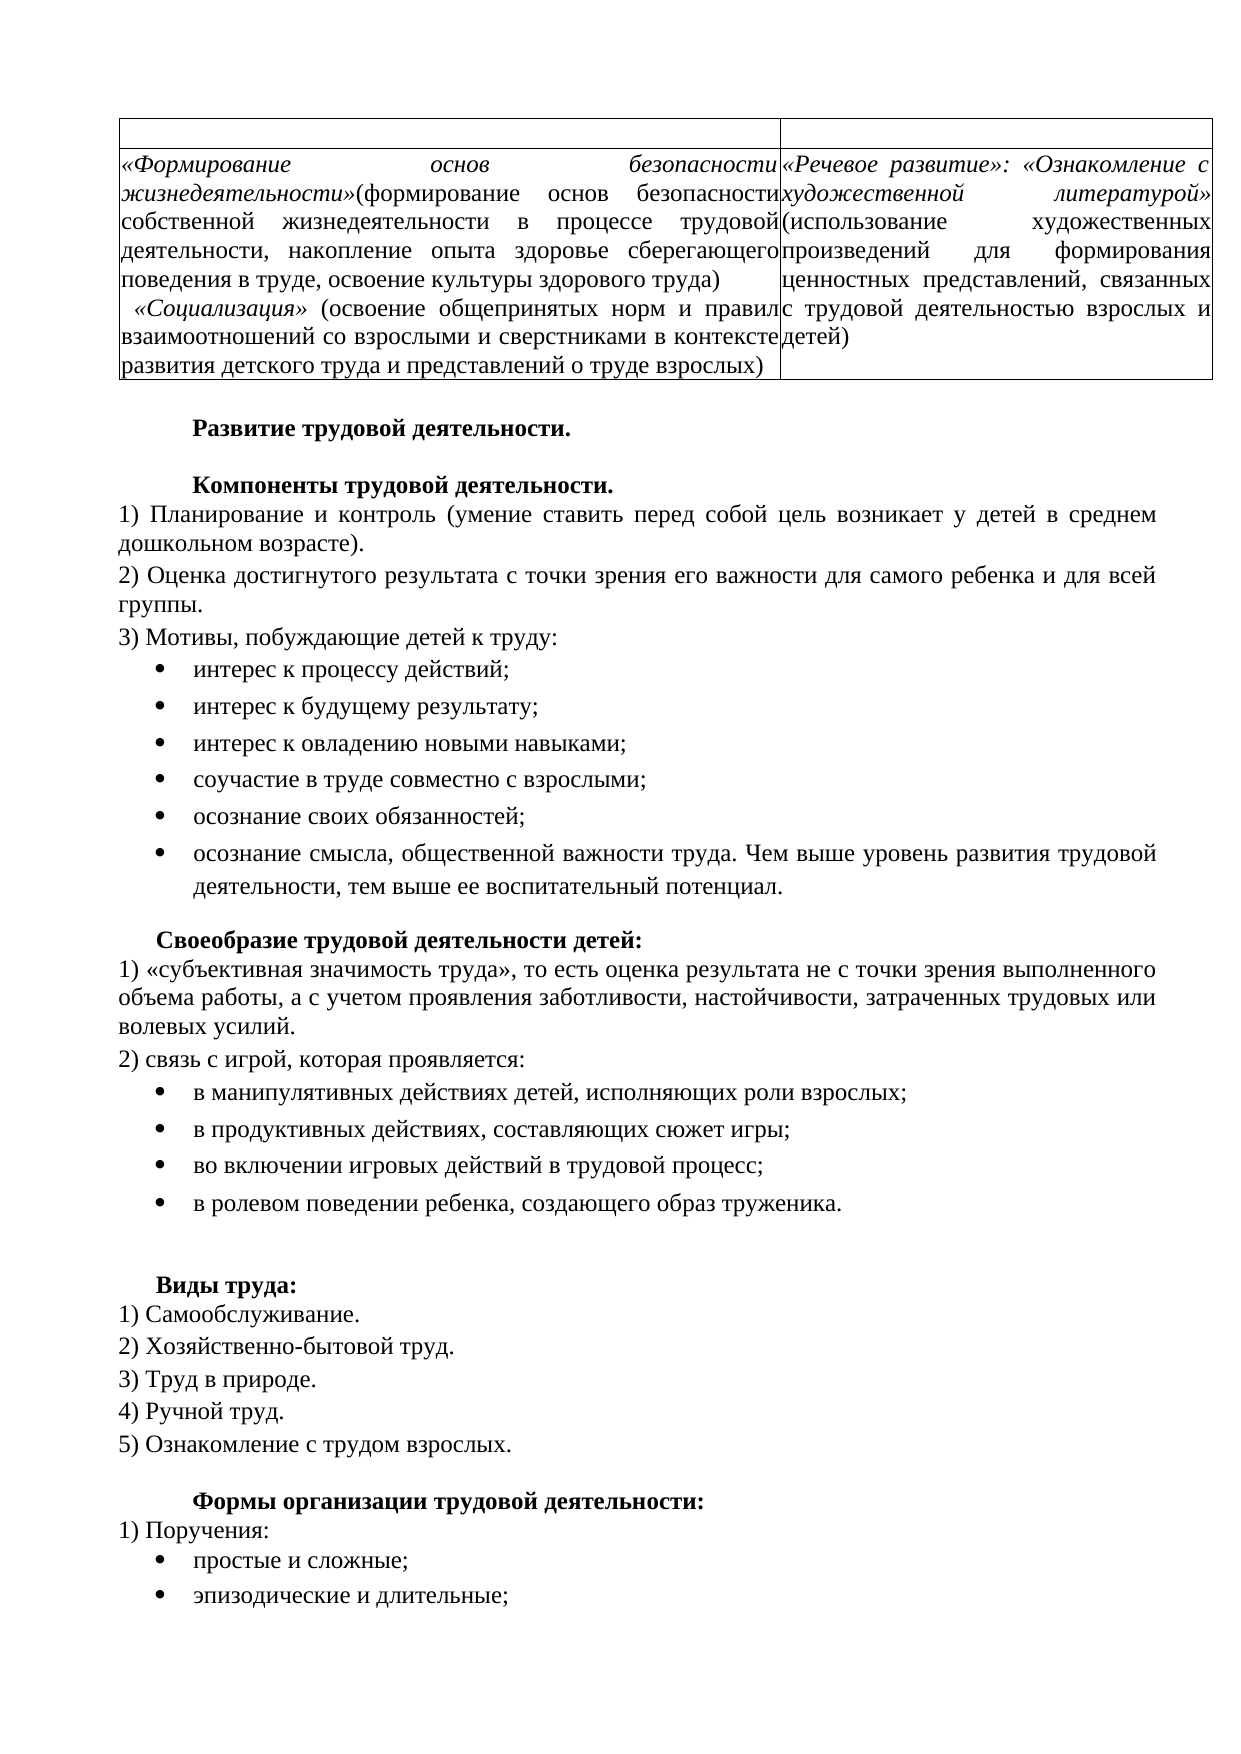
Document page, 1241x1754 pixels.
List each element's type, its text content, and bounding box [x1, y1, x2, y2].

text 2) Оценка достигнутого результата с точки зрения его важности для самого ребенка и для всей группы. [118, 561, 1157, 618]
text 1) Планирование и контроль (умение ставить перед собой цель возникает у детей в среднем дошкольном возрасте). [118, 499, 1157, 557]
text 4) Ручной труд. [118, 1396, 1157, 1425]
list во включении игровых действий в трудовой процесс; [156, 1151, 1157, 1179]
text 1) Самообслуживание. [118, 1299, 1157, 1328]
text Формы организации трудовой деятельности: [118, 1486, 1157, 1515]
list интерес к процессу действий; [156, 654, 1157, 683]
table_cell «Формирование основ безопасности жизнедеятельности»(формирование основ безопасности собственной жизнедеятельности в процессе трудовой деятельности, накопление опыта здоровье сберегающего поведения в труде, освоение культуры здорового труда) «Социализация» (освоение общепринятых норм и правил взаимоотношений со взрослыми и сверстниками в контексте развития детского труда и представлений о труде взрослых) [120, 149, 780, 379]
table_cell «Речевое развитие»: «Ознакомление с художественной литературой» (использование художественных произведений для формирования ценностных представлений, связанных с трудовой деятельностью взрослых и детей) [781, 149, 1212, 379]
list простые и сложные; [156, 1545, 1157, 1574]
text 5) Ознакомление с трудом взрослых. [118, 1429, 1157, 1458]
list в продуктивных действиях, составляющих сюжет игры; [156, 1114, 1157, 1142]
list интерес к овладению новыми навыками; [156, 728, 1157, 757]
list интерес к будущему результату; [156, 691, 1157, 720]
text Развитие трудовой деятельности. [118, 413, 1157, 442]
list в ролевом поведении ребенка, создающего образ труженика. [156, 1188, 1157, 1216]
list эпизодические и длительные; [156, 1580, 1157, 1609]
list осознание смысла, общественной важности труда. Чем выше уровень развития трудовой деятельности, тем выше ее воспитательный потенциал. [156, 838, 1157, 900]
text 1) «субъективная значимость труда», то есть оценка результата не с точки зрения выполненного объема работы, а с учетом проявления заботливости, настойчивости, затраченных трудовых или волевых усилий. [118, 954, 1157, 1040]
list в манипулятивных действиях детей, исполняющих роли взрослых; [156, 1077, 1157, 1105]
text Виды труда: [118, 1270, 1157, 1299]
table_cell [120, 119, 780, 148]
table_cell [781, 119, 1212, 148]
text 3) Труд в природе. [118, 1364, 1157, 1393]
text Своеобразие трудовой деятельности детей: [118, 925, 1157, 954]
text 2) Хозяйственно-бытовой труд. [118, 1331, 1157, 1360]
text 2) связь с игрой, которая проявляется: [118, 1044, 1157, 1073]
text Компоненты трудовой деятельности. [118, 471, 1157, 499]
list соучастие в труде совместно с взрослыми; [156, 764, 1157, 793]
text 3) Мотивы, побуждающие детей к труду: [118, 622, 1157, 651]
text 1) Поручения: [118, 1515, 1157, 1544]
list осознание своих обязанностей; [156, 801, 1157, 830]
